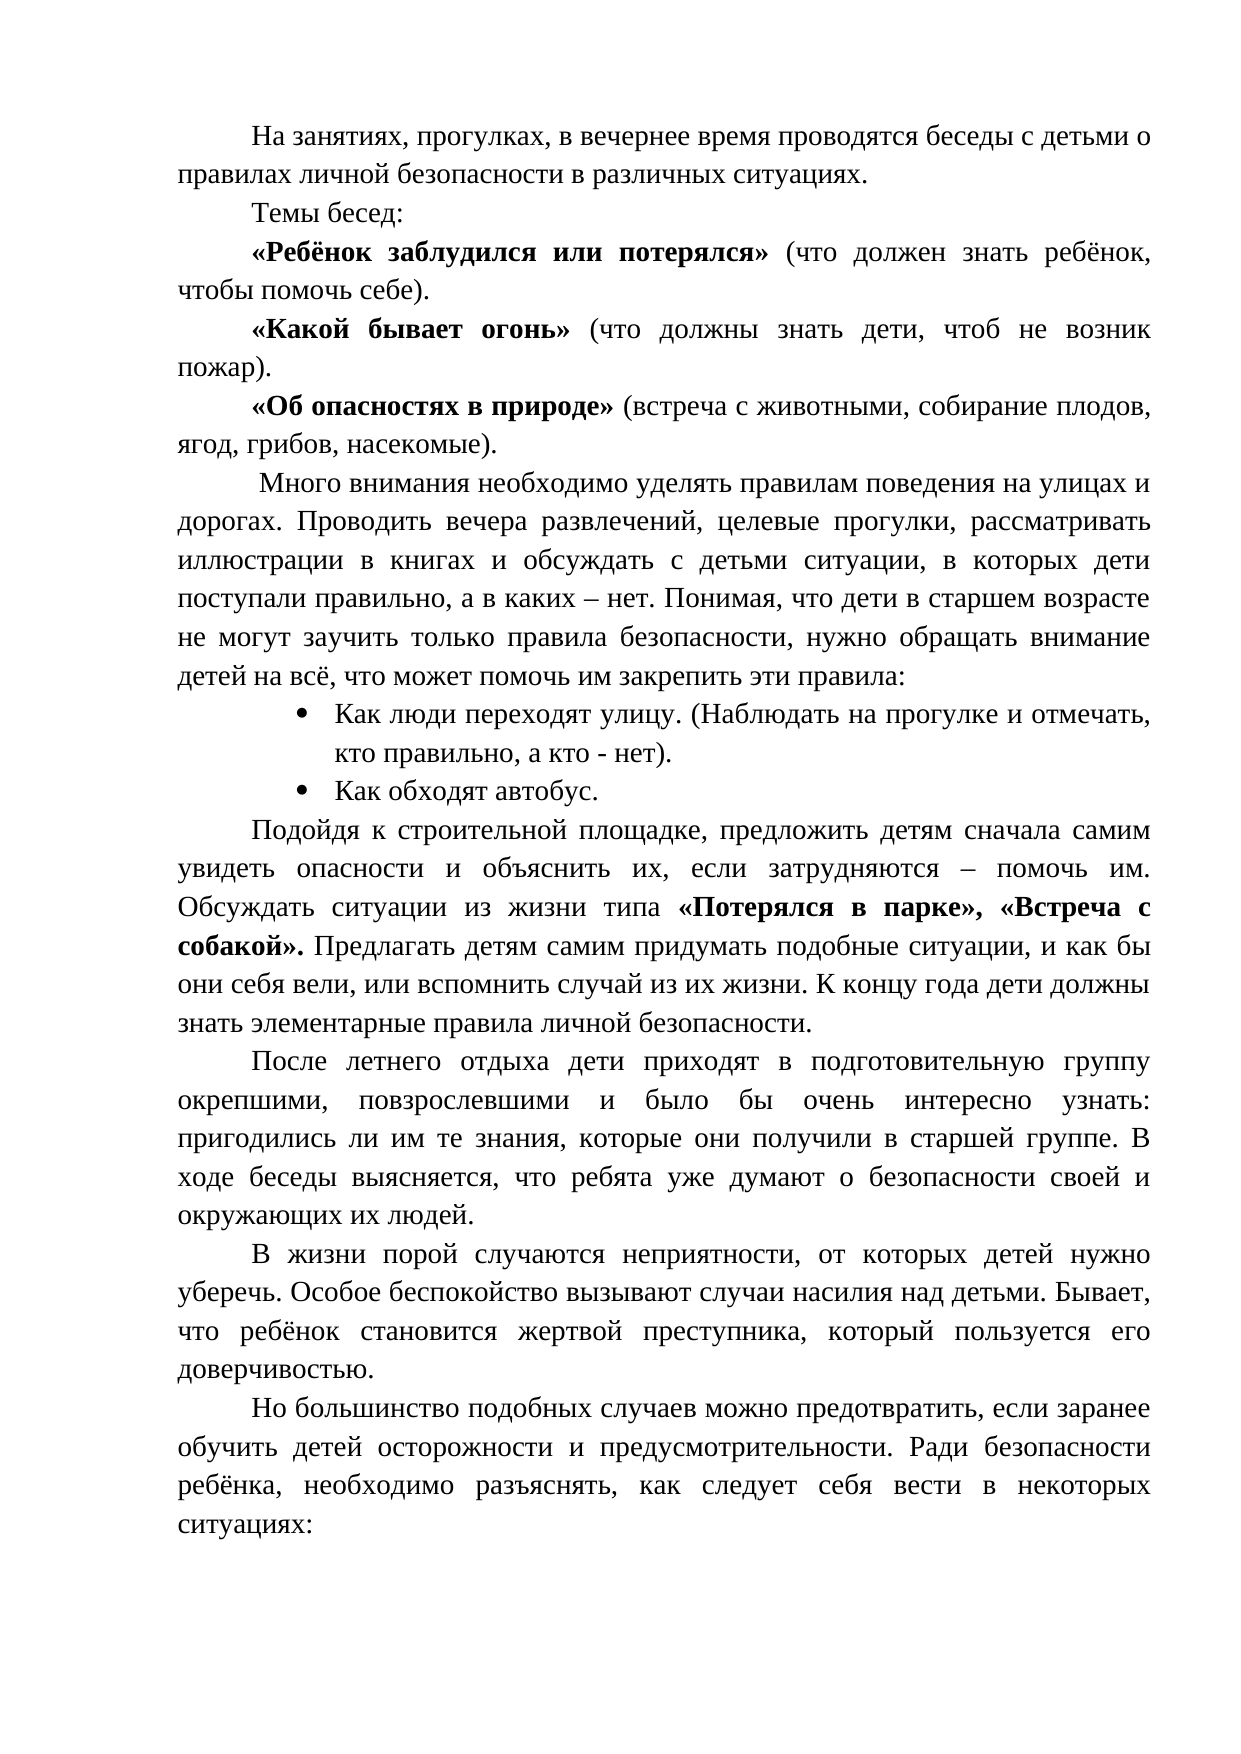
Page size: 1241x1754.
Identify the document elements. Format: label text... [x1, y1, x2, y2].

list Как люди переходят улицу. (Наблюдать на прогулке и отмечать, кто правильно, а кто - нет). [297, 696, 1152, 768]
text Подойдя к строительной площадке, предложить детям сначала самим увидеть опасности и объяснить их, если затрудняются – помочь им. Обсуждать ситуации из жизни типа «Потерялся в парке», «Встреча с собакой». Предлагать детям самим придумать подобные ситуации, и как бы они себя вели, или вспомнить случай из их жизни. К концу года дети должны знать элементарные правила личной безопасности. [177, 812, 1152, 1038]
text «Об опасностях в природе» (встреча с животными, собирание плодов, ягод, грибов, насекомые). [177, 388, 1152, 460]
text Темы бесед: [177, 195, 1152, 229]
text В жизни порой случаются неприятности, от которых детей нужно уберечь. Особое беспокойство вызывают случаи насилия над детьми. Бывает, что ребёнок становится жертвой преступника, который пользуется его доверчивостью. [177, 1236, 1152, 1385]
text На занятиях, прогулках, в вечернее время проводятся беседы с детьми о правилах личной безопасности в различных ситуациях. [177, 118, 1152, 190]
text Много внимания необходимо уделять правилам поведения на улицах и дорогах. Проводить вечера развлечений, целевые прогулки, рассматривать иллюстрации в книгах и обсуждать с детьми ситуации, в которых дети поступали правильно, а в каких – нет. Понимая, что дети в старшем возрасте не могут заучить только правила безопасности, нужно обращать внимание детей на всё, что может помочь им закрепить эти правила: [177, 465, 1152, 691]
list Как обходят автобус. [297, 773, 1152, 807]
text После летнего отдыха дети приходят в подготовительную группу окрепшими, повзрослевшими и было бы очень интересно узнать: пригодились ли им те знания, которые они получили в старшей группе. В ходе беседы выясняется, что ребята уже думают о безопасности своей и окружающих их людей. [177, 1043, 1152, 1231]
text «Какой бывает огонь» (что должны знать дети, чтоб не возник пожар). [177, 311, 1152, 383]
text Но большинство подобных случаев можно предотвратить, если заранее обучить детей осторожности и предусмотрительности. Ради безопасности ребёнка, необходимо разъяснять, как следует себя вести в некоторых ситуациях: [177, 1390, 1152, 1539]
text «Ребёнок заблудился или потерялся» (что должен знать ребёнок, чтобы помочь себе). [177, 234, 1152, 306]
